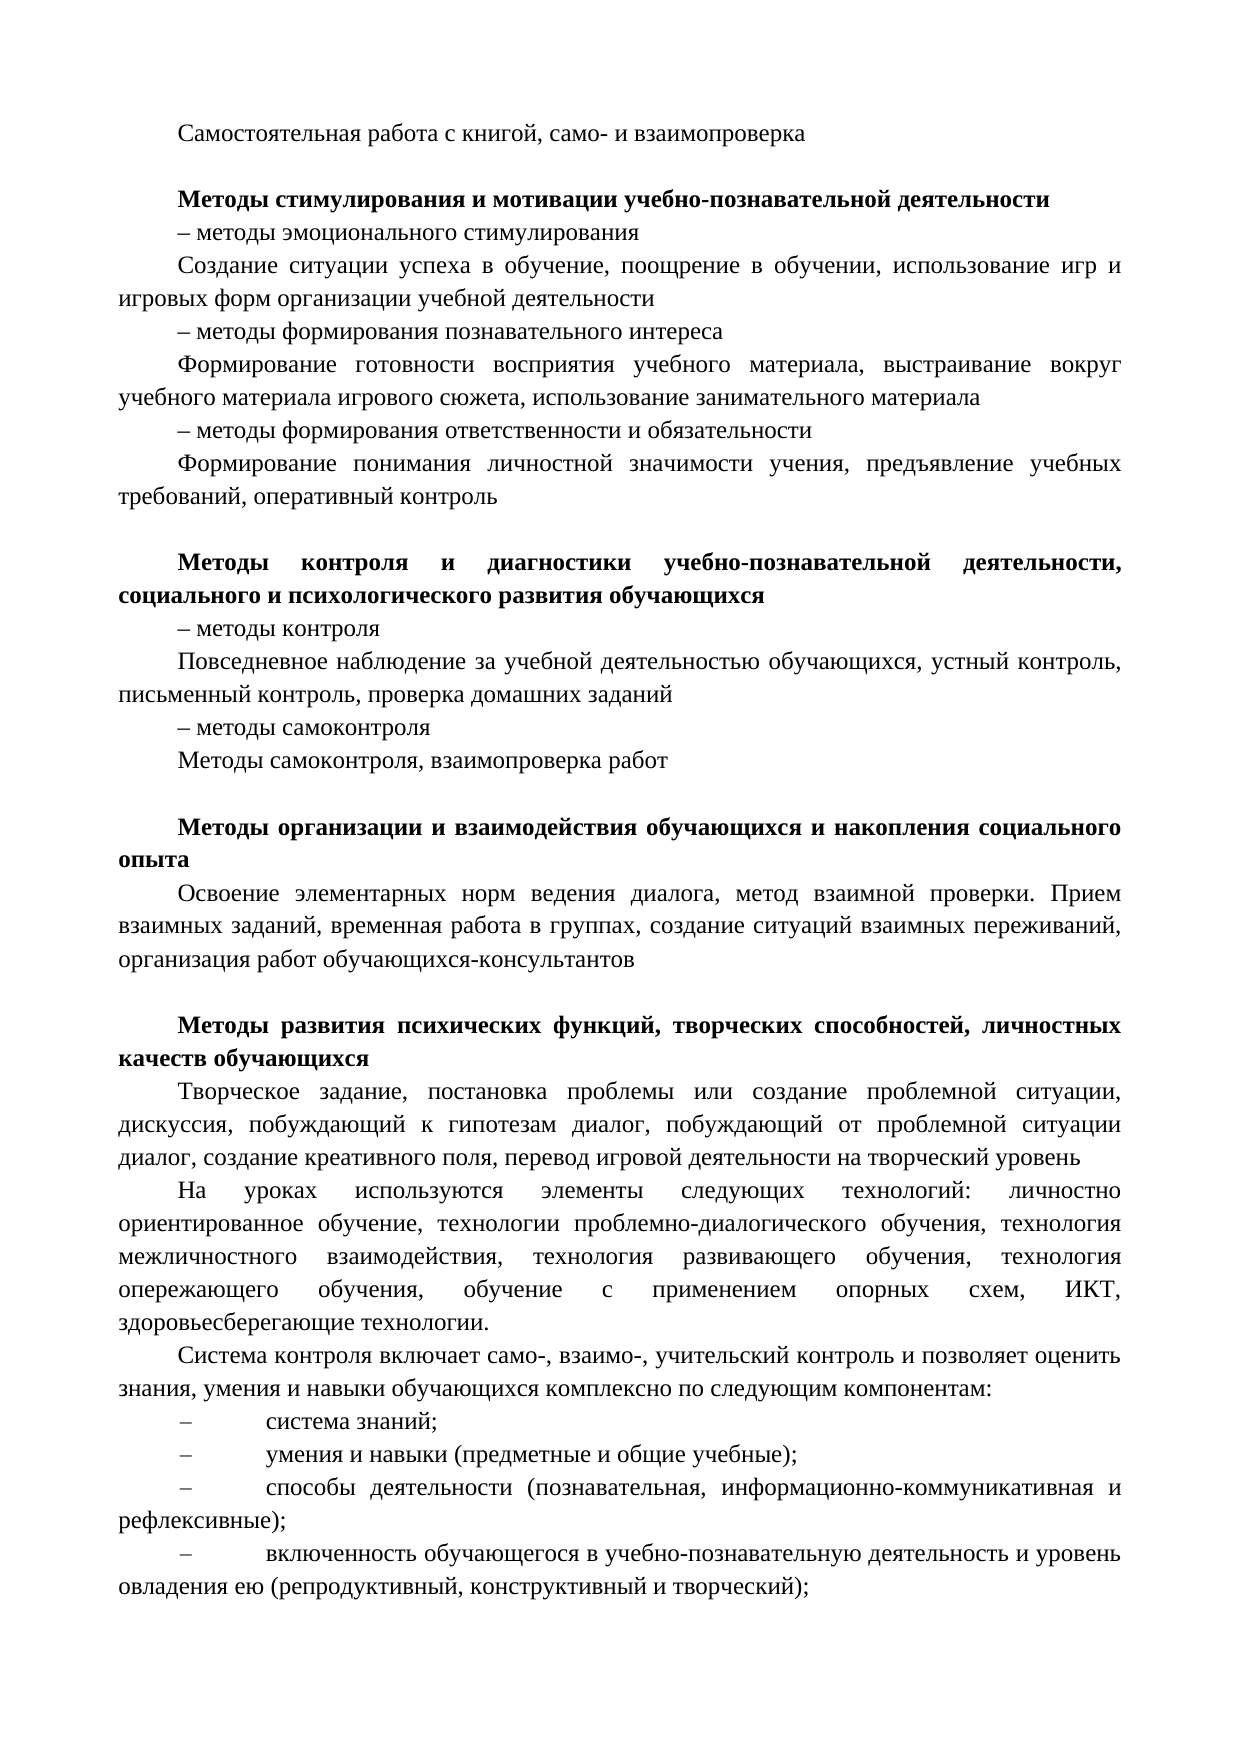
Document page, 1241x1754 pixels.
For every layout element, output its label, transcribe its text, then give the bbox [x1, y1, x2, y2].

text Система контроля включает само-, взаимо-, учительский контроль и позволяет оценить знания, умения и навыки обучающихся комплексно по следующим компонентам: [118, 1340, 1122, 1402]
text Создание ситуации успеха в обучение, поощрение в обучении, использование игр и игровых форм организации учебной деятельности [118, 250, 1122, 312]
text На уроках используются элементы следующих технологий: личностно ориентированное обучение, технологии проблемно-диалогического обучения, технология межличностного взаимодействия, технология развивающего обучения, технология опережающего обучения, обучение с применением опорных схем, ИКТ, здоровьесберегающие технологии. [118, 1175, 1122, 1336]
text Освоение элементарных норм ведения диалога, метод взаимной проверки. Прием взаимных заданий, временная работа в группах, создание ситуаций взаимных переживаний, организация работ обучающихся-консультантов [118, 878, 1122, 972]
list система знаний; [118, 1406, 1122, 1435]
list включенность обучающегося в учебно-познавательную деятельность и уровень овладения ею (репродуктивный, конструктивный и творческий); [118, 1538, 1122, 1600]
text Повседневное наблюдение за учебной деятельностью обучающихся, устный контроль, письменный контроль, проверка домашних заданий [118, 646, 1122, 708]
text Методы организации и взаимодействия обучающихся и накопления социального опыта [118, 812, 1122, 873]
text Методы самоконтроля, взаимопроверка работ [118, 746, 1122, 774]
text – методы формирования ответственности и обязательности [118, 415, 1122, 444]
text – методы самоконтроля [118, 712, 1122, 741]
text Творческое задание, постановка проблемы или создание проблемной ситуации, дискуссия, побуждающий к гипотезам диалог, побуждающий от проблемной ситуации диалог, создание креативного поля, перевод игровой деятельности на творческий уровень [118, 1076, 1122, 1171]
text – методы контроля [118, 613, 1122, 642]
text Методы контроля и диагностики учебно-познавательной деятельности, социального и психологического развития обучающихся [118, 547, 1122, 609]
text Методы развития психических функций, творческих способностей, личностных качеств обучающихся [118, 1010, 1122, 1071]
text Самостоятельная работа с книгой, само- и взаимопроверка [118, 118, 1122, 147]
list умения и навыки (предметные и общие учебные); [118, 1439, 1122, 1468]
text Методы стимулирования и мотивации учебно-познавательной деятельности [118, 184, 1122, 213]
list способы деятельности (познавательная, информационно-коммуникативная и рефлексивные); [118, 1472, 1122, 1534]
text – методы формирования познавательного интереса [118, 316, 1122, 345]
text – методы эмоционального стимулирования [118, 217, 1122, 246]
text Формирование понимания личностной значимости учения, предъявление учебных требований, оперативный контроль [118, 448, 1122, 510]
text Формирование готовности восприятия учебного материала, выстраивание вокруг учебного материала игрового сюжета, использование занимательного материала [118, 349, 1122, 411]
